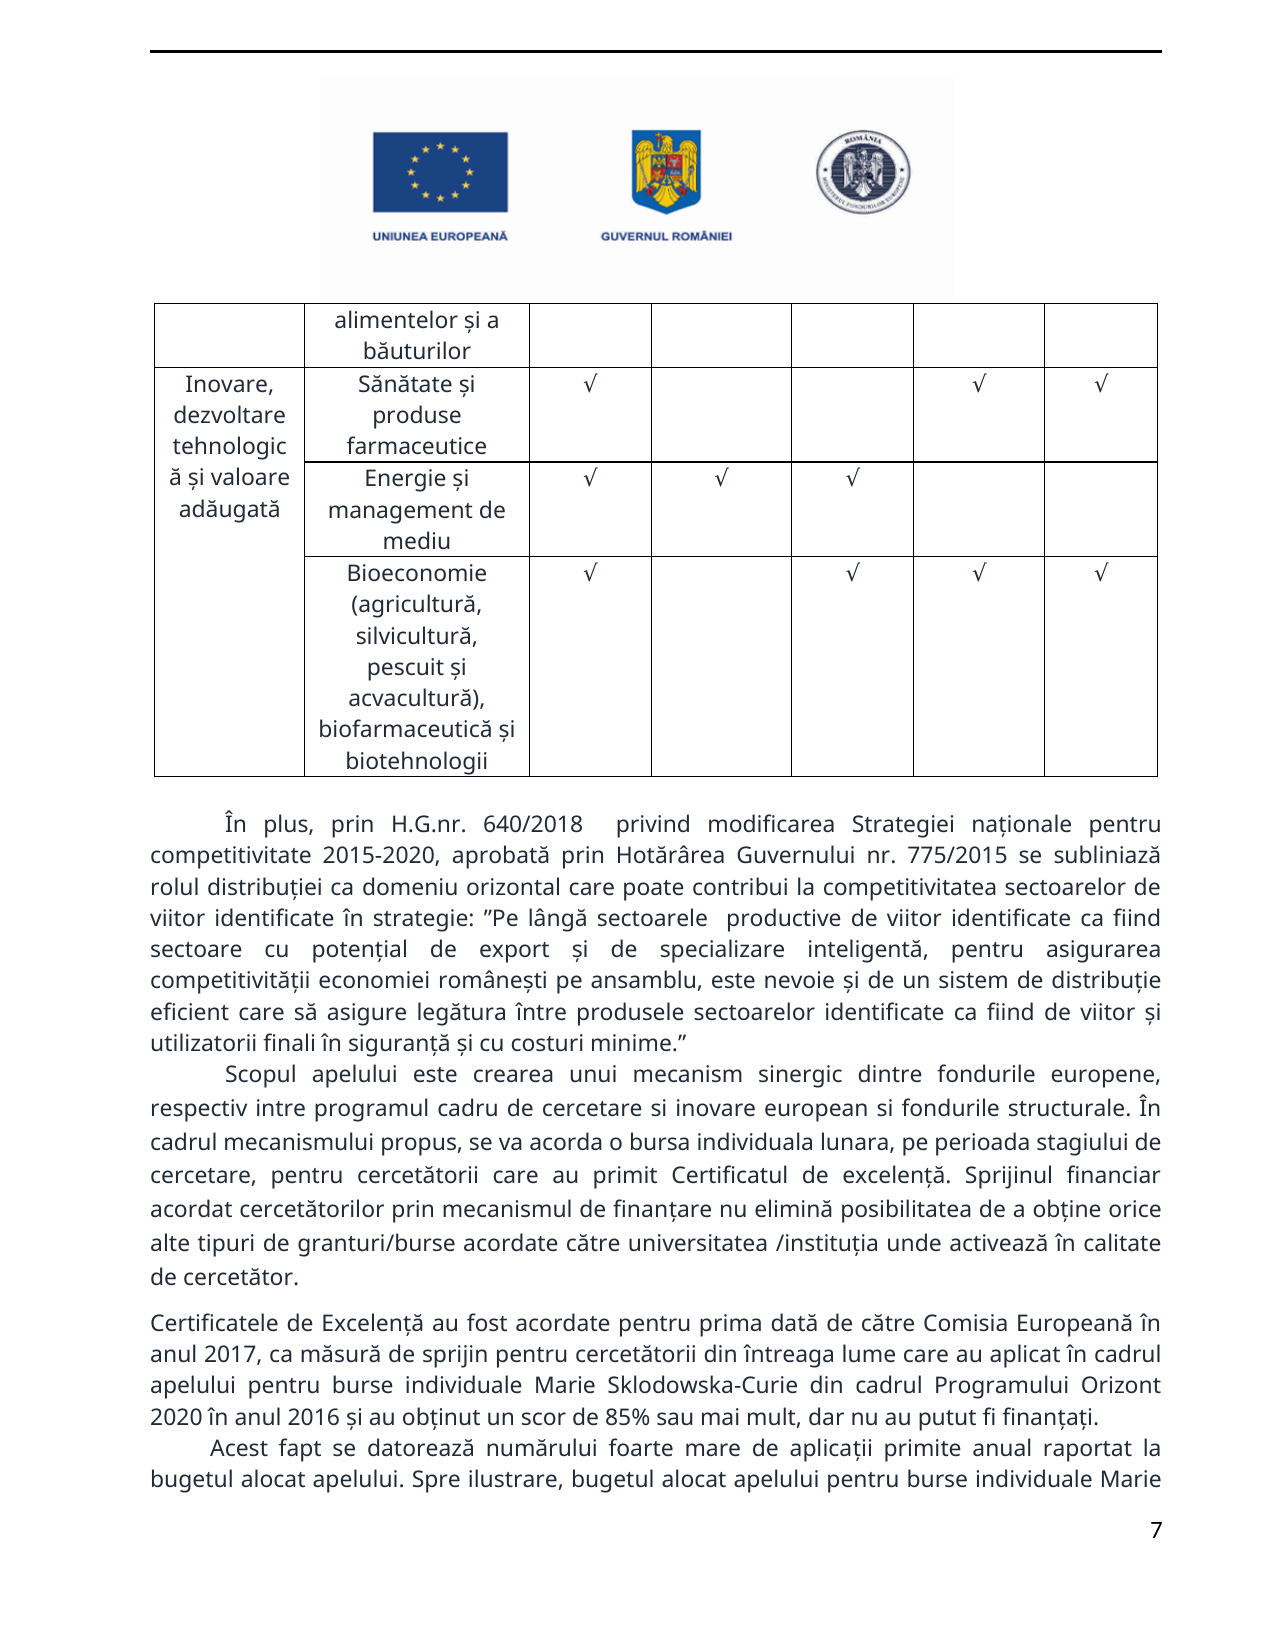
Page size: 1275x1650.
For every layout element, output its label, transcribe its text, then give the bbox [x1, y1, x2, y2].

text În plus, prin H.G.nr. 640/2018 privind modificarea Strategiei naționale pentru competitivitate 2015-2020, aprobată prin Hotărârea Guvernului nr. 775/2015 se subliniază rolul distribuției ca domeniu orizontal care poate contribui la competitivitatea sectoarelor de viitor identificate în strategie: ”Pe lângă sectoarele productive de viitor identificate ca fiind sectoare cu potențial de export și de specializare inteligentă, pentru asigurarea competitivității economiei românești pe ansamblu, este nevoie și de un sistem de distribuție eficient care să asigure legătura între produsele sectoarelor identificate ca fiind de viitor și utilizatorii finali în siguranță și cu costuri minime.” [150, 808, 1162, 1058]
table_cell Energie și management de mediu [305, 463, 529, 556]
table_cell √ [792, 463, 913, 556]
table_cell √ [530, 557, 651, 776]
text Certificatele de Excelenţă au fost acordate pentru prima dată de către Comisia Europeană în anul 2017, ca măsură de sprijin pentru cercetătorii din întreaga lume care au aplicat în cadrul apelului pentru burse individuale Marie Sklodowska-Curie din cadrul Programului Orizont 2020 în anul 2016 şi au obţinut un scor de 85% sau mai mult, dar nu au putut fi finanţaţi. [150, 1307, 1162, 1432]
table_cell √ [914, 304, 1044, 367]
table_cell [652, 304, 791, 367]
table_cell √ [530, 304, 651, 367]
table_cell Sănătate și produse farmaceutice [305, 368, 529, 461]
table_cell √ [1045, 304, 1157, 367]
table_cell √ [530, 368, 651, 461]
table_cell √ [1045, 368, 1157, 461]
table_cell [792, 368, 913, 461]
table_cell √ [530, 463, 651, 556]
table_cell Procesarea alimentelor și a băuturilor [305, 304, 529, 367]
table_cell √ [1045, 557, 1157, 776]
table_cell [1045, 463, 1157, 556]
table_cell √ [792, 557, 913, 776]
table_cell [914, 463, 1044, 556]
table_cell [792, 304, 913, 367]
table_cell [652, 368, 791, 461]
table_cell [652, 557, 791, 776]
text Scopul apelului este crearea unui mecanism sinergic dintre fondurile europene, respectiv intre programul cadru de cercetare si inovare european si fondurile structurale. În cadrul mecanismului propus, se va acorda o bursa individuala lunara, pe perioada stagiului de cercetare, pentru cercetătorii care au primit Certificatul de excelență. Sprijinul financiar acordat cercetătorilor prin mecanismul de finanţare nu elimină posibilitatea de a obține orice alte tipuri de granturi/burse acordate către universitatea /instituția unde activează în calitate de cercetător. [150, 1058, 1162, 1292]
table_cell Inovare, dezvoltare tehnologică și valoare adăugată [155, 368, 304, 776]
table_cell Bioeconomie (agricultură, silvicultură, pescuit și acvacultură), biofarmaceutică și biotehnologii [305, 557, 529, 776]
table_cell √ [914, 557, 1044, 776]
table_cell √ [914, 368, 1044, 461]
table_cell √ [652, 463, 791, 556]
picture [320, 75, 955, 303]
